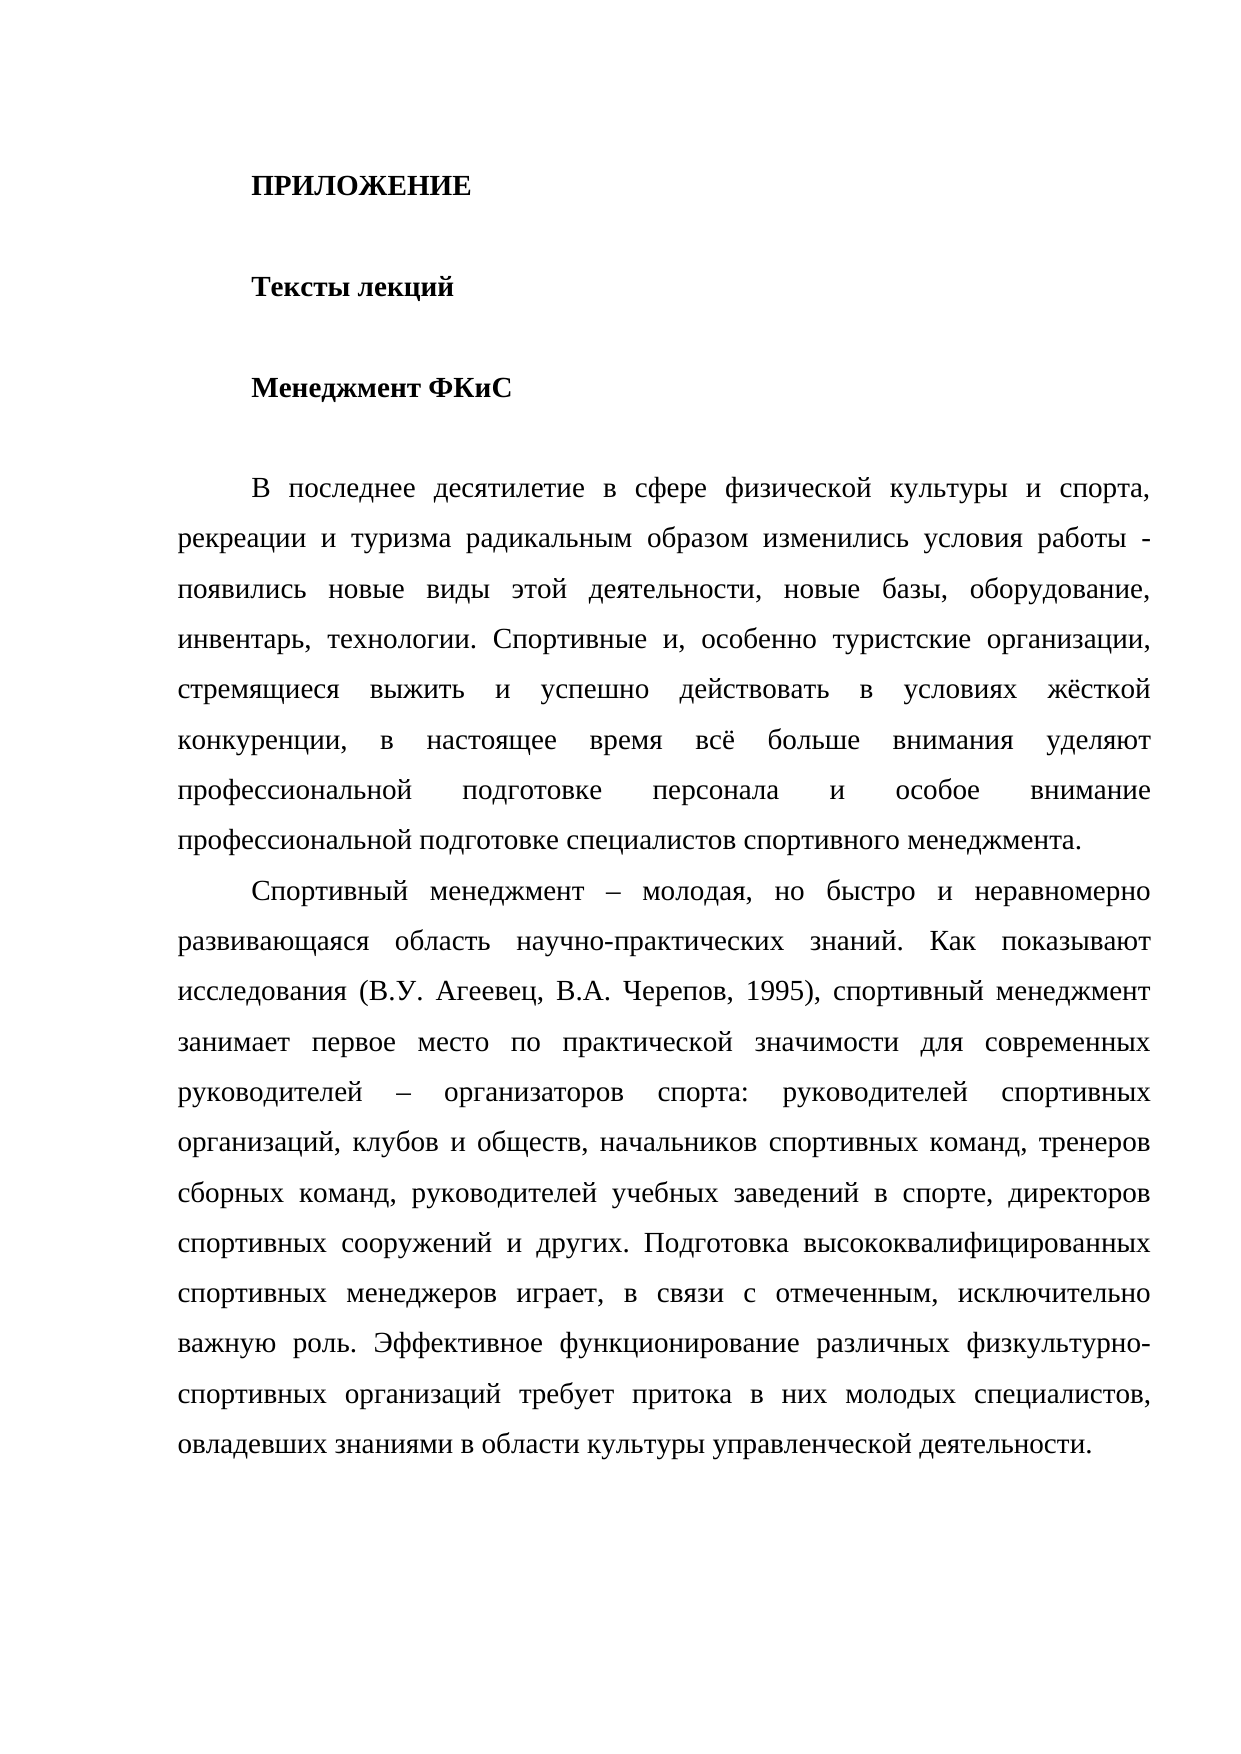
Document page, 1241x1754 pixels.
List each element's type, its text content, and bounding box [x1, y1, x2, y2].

text Тексты лекций [177, 269, 1152, 303]
text Спортивный менеджмент – молодая, но быстро и неравномерно развивающаяся область научно-практических знаний. Как показывают исследования (В.У. Агеевец, В.А. Черепов, 1995), спортивный менеджмент занимает первое место по практической значимости для современных руководителей – организаторов спорта: руководителей спортивных организаций, клубов и обществ, начальников спортивных команд, тренеров сборных команд, руководителей учебных заведений в спорте, директоров спортивных сооружений и других. Подготовка высококвалифицированных спортивных менеджеров играет, в связи с отмеченным, исключительно важную роль. Эффективное функционирование различных физкультурно-спортивных организаций требует притока в них молодых специалистов, овладевших знаниями в области культуры управленческой деятельности. [177, 873, 1152, 1460]
text В последнее десятилетие в сфере физической культуры и спорта, рекреации и туризма радикальным образом изменились условия работы - появились новые виды этой деятельности, новые базы, оборудование, инвентарь, технологии. Спортивные и, особенно туристские организации, стремящиеся выжить и успешно действовать в условиях жёсткой конкуренции, в настоящее время всё больше внимания уделяют профессиональной подготовке персонала и особое внимание профессиональной подготовке специалистов спортивного менеджмента. [177, 470, 1152, 856]
text ПРИЛОЖЕНИЕ [177, 168, 1152, 202]
text Менеджмент ФКиС [177, 370, 1152, 403]
